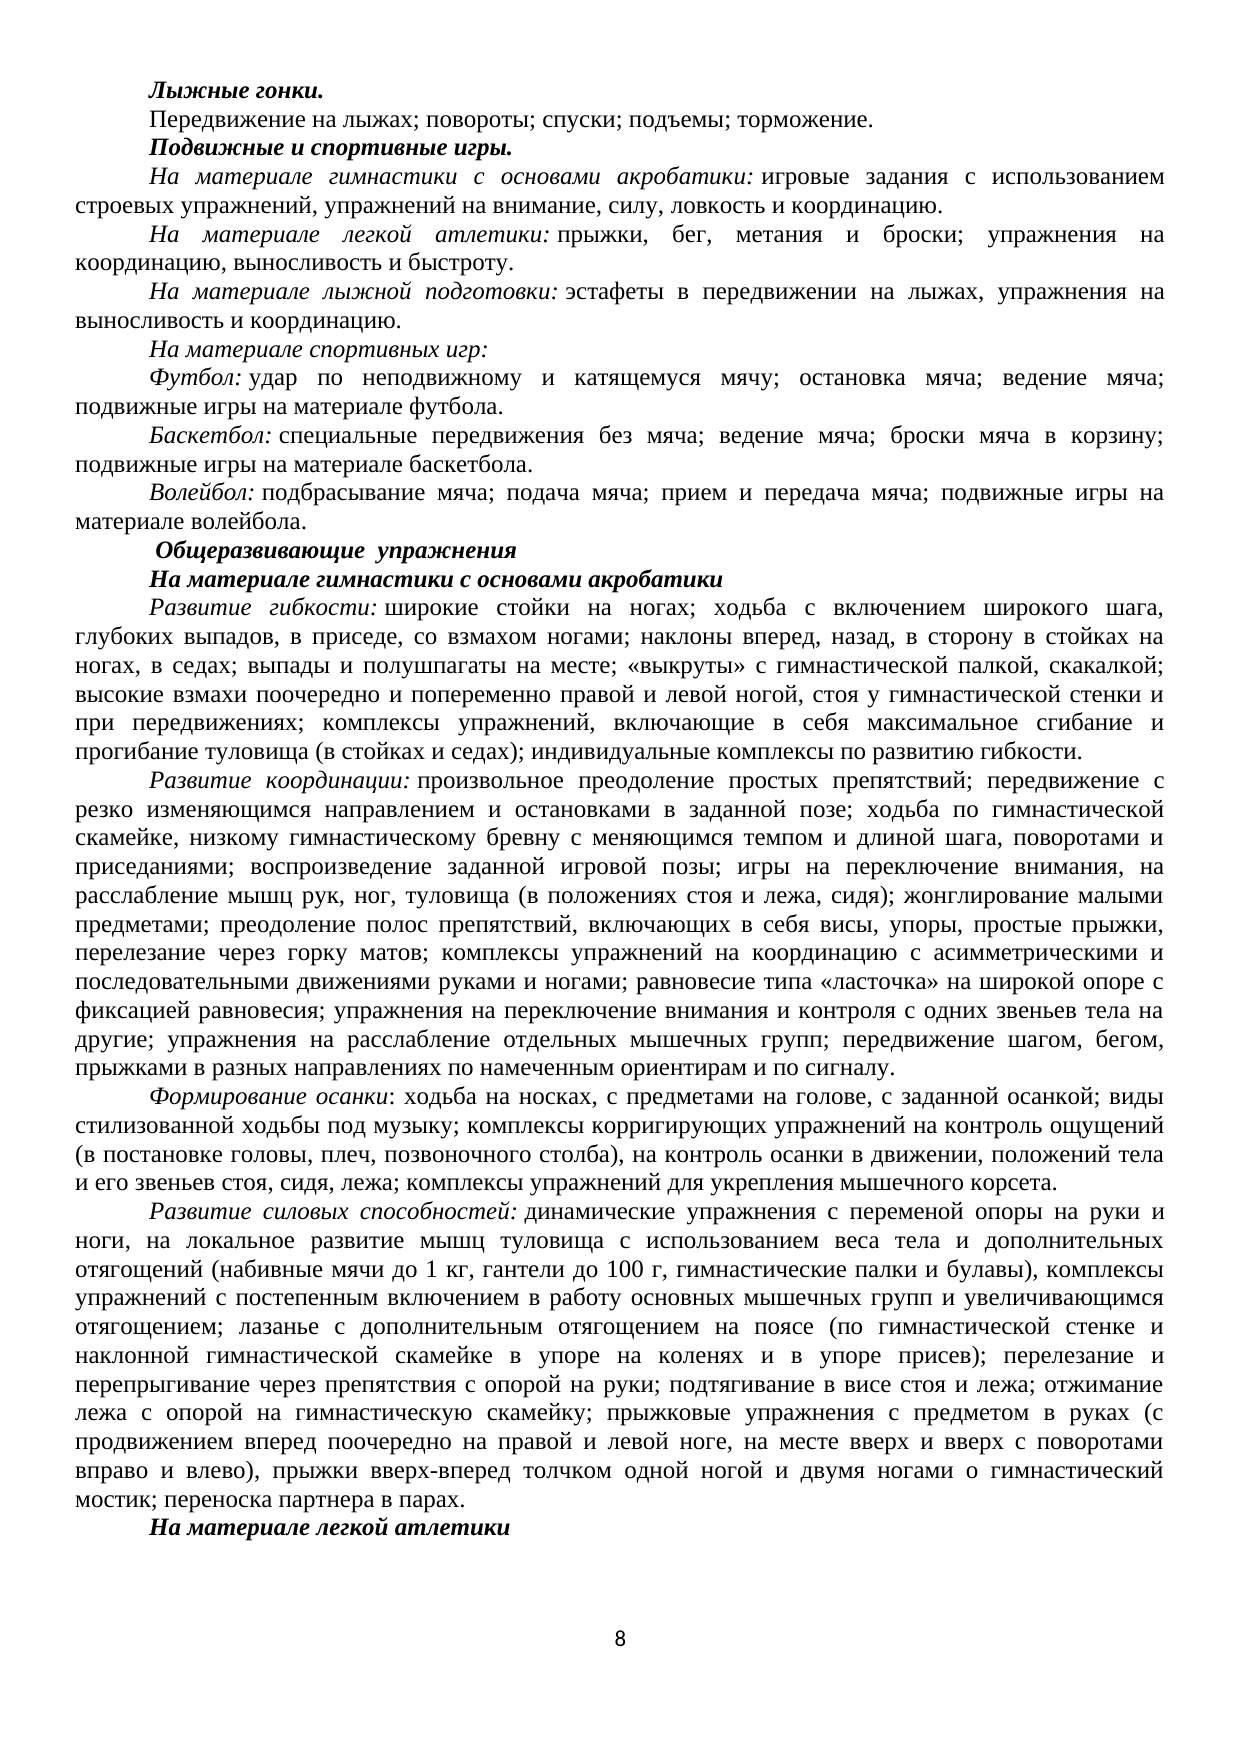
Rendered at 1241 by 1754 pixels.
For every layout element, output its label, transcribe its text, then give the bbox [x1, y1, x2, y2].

text Развитие силовых способностей: динамические упражнения с переменой опоры на руки и ноги, на локальное развитие мышц туловища с использованием веса тела и дополнительных отягощений (набивные мячи до 1 кг, гантели до 100 г, гимнастические палки и булавы), комплексы упражнений с постепенным включением в работу основных мышечных групп и увеличивающимся отягощением; лазанье с дополнительным отягощением на поясе (по гимнастической стенке и наклонной гимнастической скамейке в упоре на коленях и в упоре присев); перелезание и перепрыгивание через препятствия с опорой на руки; подтягивание в висе стоя и лежа; отжимание лежа с опорой на гимнастическую скамейку; прыжковые упражнения с предметом в руках (с продвижением вперед поочередно на правой и левой ноге, на месте вверх и вверх с поворотами вправо и влево), прыжки вверх-вперед толчком одной ногой и двумя ногами о гимнастический мостик; переноска партнера в парах. [75, 1196, 1165, 1512]
text На материале лыжной подготовки: эстафеты в передвижении на лыжах, упражнения на выносливость и координацию. [75, 276, 1165, 334]
text На материале гимнастики с основами акробатики: игровые задания с использованием строевых упражнений, упражнений на внимание, силу, ловкость и координацию. [75, 161, 1165, 219]
text Лыжные гонки. [75, 75, 1165, 104]
text Общеразвивающие упражнения [75, 535, 1165, 564]
text Передвижение на лыжах; повороты; спуски; подъемы; торможение. [75, 104, 1165, 132]
text Развитие гибкости: широкие стойки на ногах; ходьба с включением широкого шага, глубоких выпадов, в приседе, со взмахом ногами; наклоны вперед, назад, в сторону в стойках на ногах, в седах; выпады и полушпагаты на месте; «выкруты» с гимнастической палкой, скакалкой; высокие взмахи поочередно и попеременно правой и левой ногой, стоя у гимнастической стенки и при передвижениях; комплексы упражнений, включающие в себя максимальное сгибание и прогибание туловища (в стойках и седах); индивидуальные комплексы по развитию гибкости. [75, 592, 1165, 765]
text Баскетбол: специальные передвижения без мяча; ведение мяча; броски мяча в корзину; подвижные игры на материале баскетбола. [75, 420, 1165, 477]
text Волейбол: подбрасывание мяча; подача мяча; прием и передача мяча; подвижные игры на материале волейбола. [75, 477, 1165, 535]
text Футбол: удар по неподвижному и катящемуся мячу; остановка мяча; ведение мяча; подвижные игры на материале футбола. [75, 362, 1165, 420]
text Подвижные и спортивные игры. [75, 132, 1165, 161]
text На материале гимнастики с основами акробатики [75, 564, 1165, 592]
text На материале легкой атлетики: прыжки, бег, метания и броски; упражнения на координацию, выносливость и быстроту. [75, 219, 1165, 276]
text Развитие координации: произвольное преодоление простых препятствий; передвижение с резко изменяющимся направлением и остановками в заданной позе; ходьба по гимнастической скамейке, низкому гимнастическому бревну с меняющимся темпом и длиной шага, поворотами и приседаниями; воспроизведение заданной игровой позы; игры на переключение внимания, на расслабление мышц рук, ног, туловища (в положениях стоя и лежа, сидя); жонглирование малыми предметами; преодоление полос препятствий, включающих в себя висы, упоры, простые прыжки, перелезание через горку матов; комплексы упражнений на координацию с асимметрическими и последовательными движениями руками и ногами; равновесие типа «ласточка» на широкой опоре с фиксацией равновесия; упражнения на переключение внимания и контроля с одних звеньев тела на другие; упражнения на расслабление отдельных мышечных групп; передвижение шагом, бегом, прыжками в разных направлениях по намеченным ориентирам и по сигналу. [75, 765, 1165, 1081]
text Формирование осанки: ходьба на носках, с предметами на голове, с заданной осанкой; виды стилизованной ходьбы под музыку; комплексы корригирующих упражнений на контроль ощущений (в постановке головы, плеч, позвоночного столба), на контроль осанки в движении, положений тела и его звеньев стоя, сидя, лежа; комплексы упражнений для укрепления мышечного корсета. [75, 1081, 1165, 1196]
text На материале спортивных игр: [75, 334, 1165, 362]
text На материале легкой атлетики [75, 1512, 1165, 1541]
